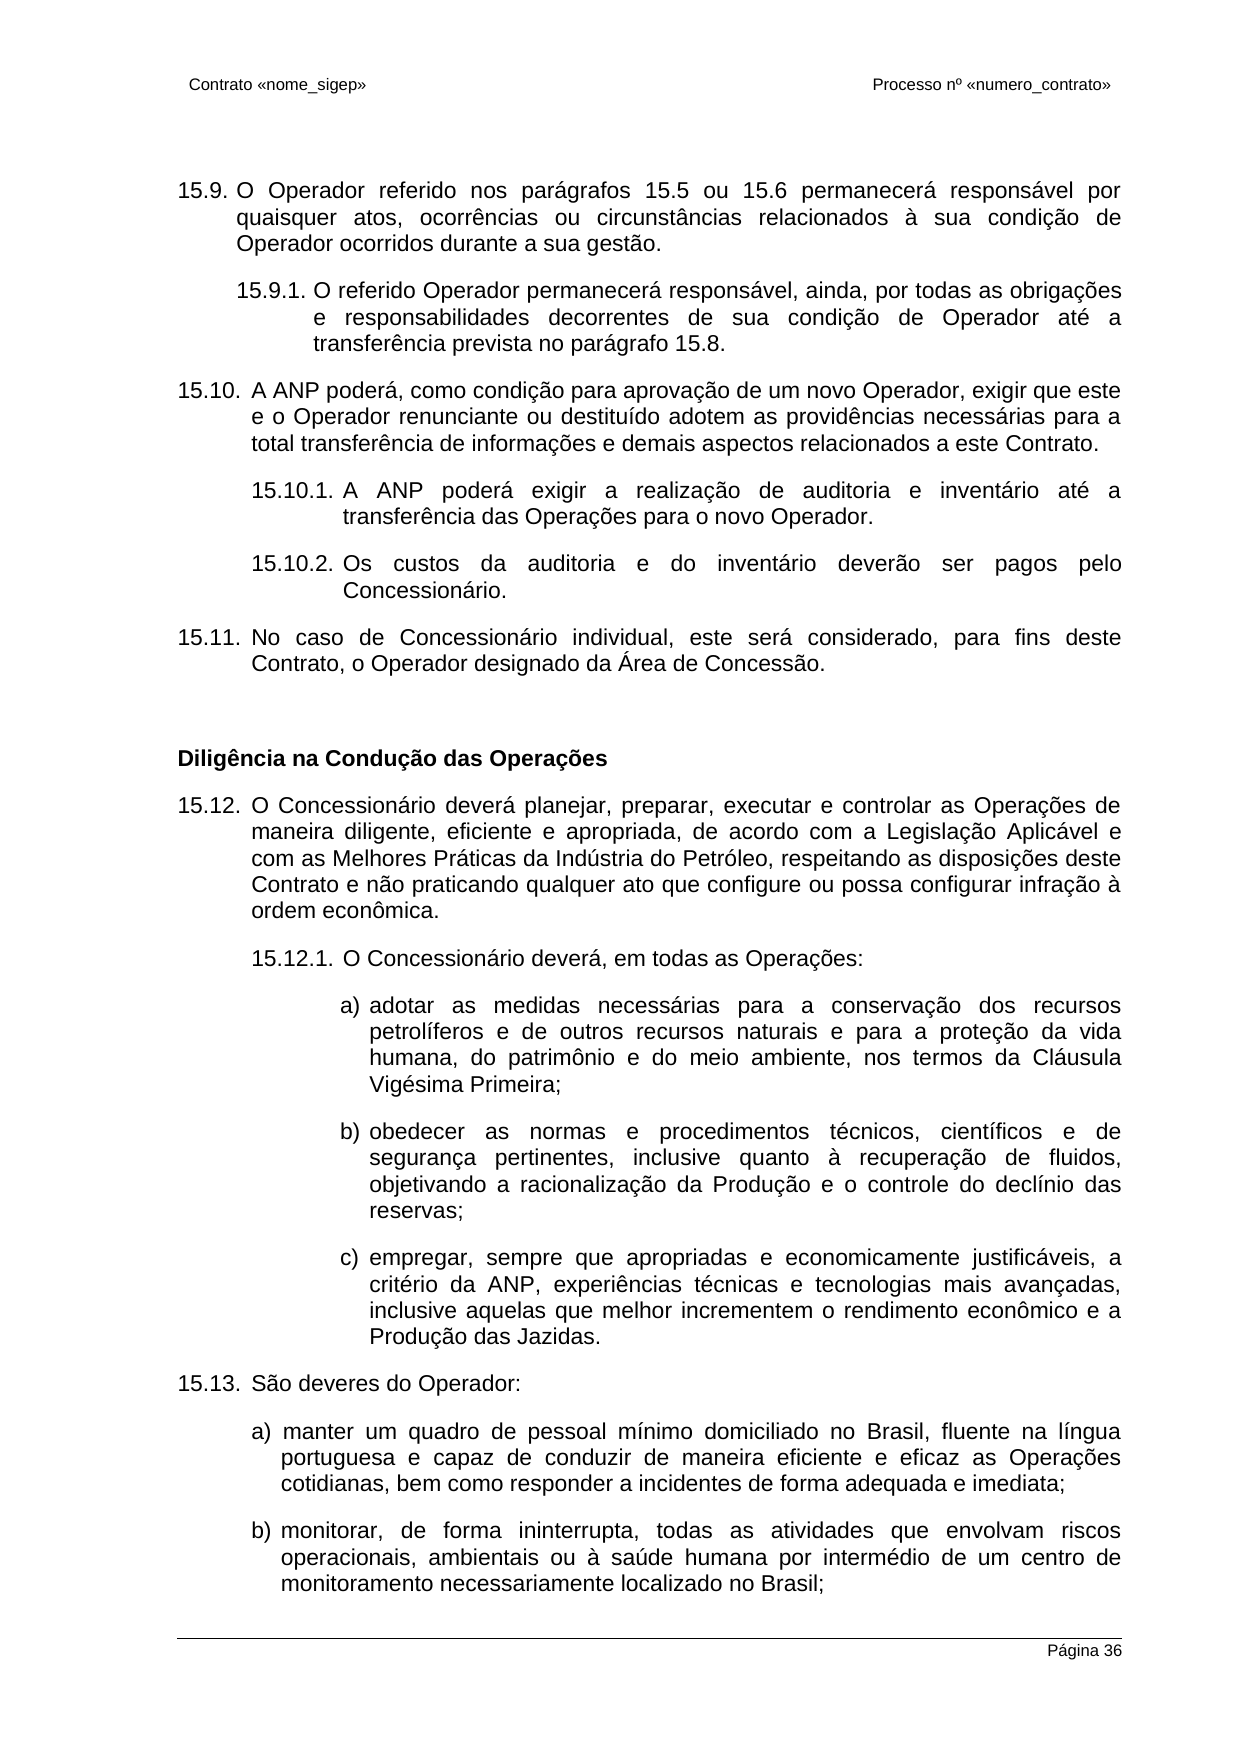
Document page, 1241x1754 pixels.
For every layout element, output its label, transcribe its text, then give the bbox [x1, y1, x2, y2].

text A ANP poderá exigir a realização de auditoria e inventário até a transferência das Operações para o novo Operador. [251, 477, 1122, 529]
text O Concessionário deverá, em todas as Operações: [251, 944, 1122, 971]
text A ANP poderá, como condição para aprovação de um novo Operador, exigir que este e o Operador renunciante ou destituído adotem as providências necessárias para a total transferência de informações e demais aspectos relacionados a este Contrato. [177, 377, 1122, 456]
list empregar, sempre que apropriadas e economicamente justificáveis, a critério da ANP, experiências técnicas e tecnologias mais avançadas, inclusive aquelas que melhor incrementem o rendimento econômico e a Produção das Jazidas. [340, 1244, 1122, 1349]
text O Concessionário deverá planejar, preparar, executar e controlar as Operações de maneira diligente, eficiente e apropriada, de acordo com a Legislação Aplicável e com as Melhores Práticas da Indústria do Petróleo, respeitando as disposições deste Contrato e não praticando qualquer ato que configure ou possa configurar infração à ordem econômica. [177, 792, 1122, 924]
text Diligência na Condução das Operações [177, 745, 1122, 771]
text Os custos da auditoria e do inventário deverão ser pagos pelo Concessionário. [251, 550, 1122, 603]
text O Operador referido nos parágrafos 15.5 ou 15.6 permanecerá responsável por quaisquer atos, ocorrências ou circunstâncias relacionados à sua condição de Operador ocorridos durante a sua gestão. [177, 177, 1122, 256]
text a) manter um quadro de pessoal mínimo domiciliado no Brasil, fluente na língua portuguesa e capaz de conduzir de maneira eficiente e eficaz as Operações cotidianas, bem como responder a incidentes de forma adequada e imediata; [251, 1418, 1122, 1497]
text No caso de Concessionário individual, este será considerado, para fins deste Contrato, o Operador designado da Área de Concessão. [177, 624, 1122, 677]
text São deveres do Operador: [177, 1370, 1122, 1397]
text O referido Operador permanecerá responsável, ainda, por todas as obrigações e responsabilidades decorrentes de sua condição de Operador até a transferência prevista no parágrafo 15.8. [236, 277, 1122, 356]
list obedecer as normas e procedimentos técnicos, científicos e de segurança pertinentes, inclusive quanto à recuperação de fluidos, objetivando a racionalização da Produção e o controle do declínio das reservas; [340, 1118, 1122, 1223]
list adotar as medidas necessárias para a conservação dos recursos petrolíferos e de outros recursos naturais e para a proteção da vida humana, do patrimônio e do meio ambiente, nos termos da Cláusula Vigésima Primeira; [340, 992, 1122, 1097]
text b) monitorar, de forma ininterrupta, todas as atividades que envolvam riscos operacionais, ambientais ou à saúde humana por intermédio de um centro de monitoramento necessariamente localizado no Brasil; [251, 1517, 1122, 1597]
